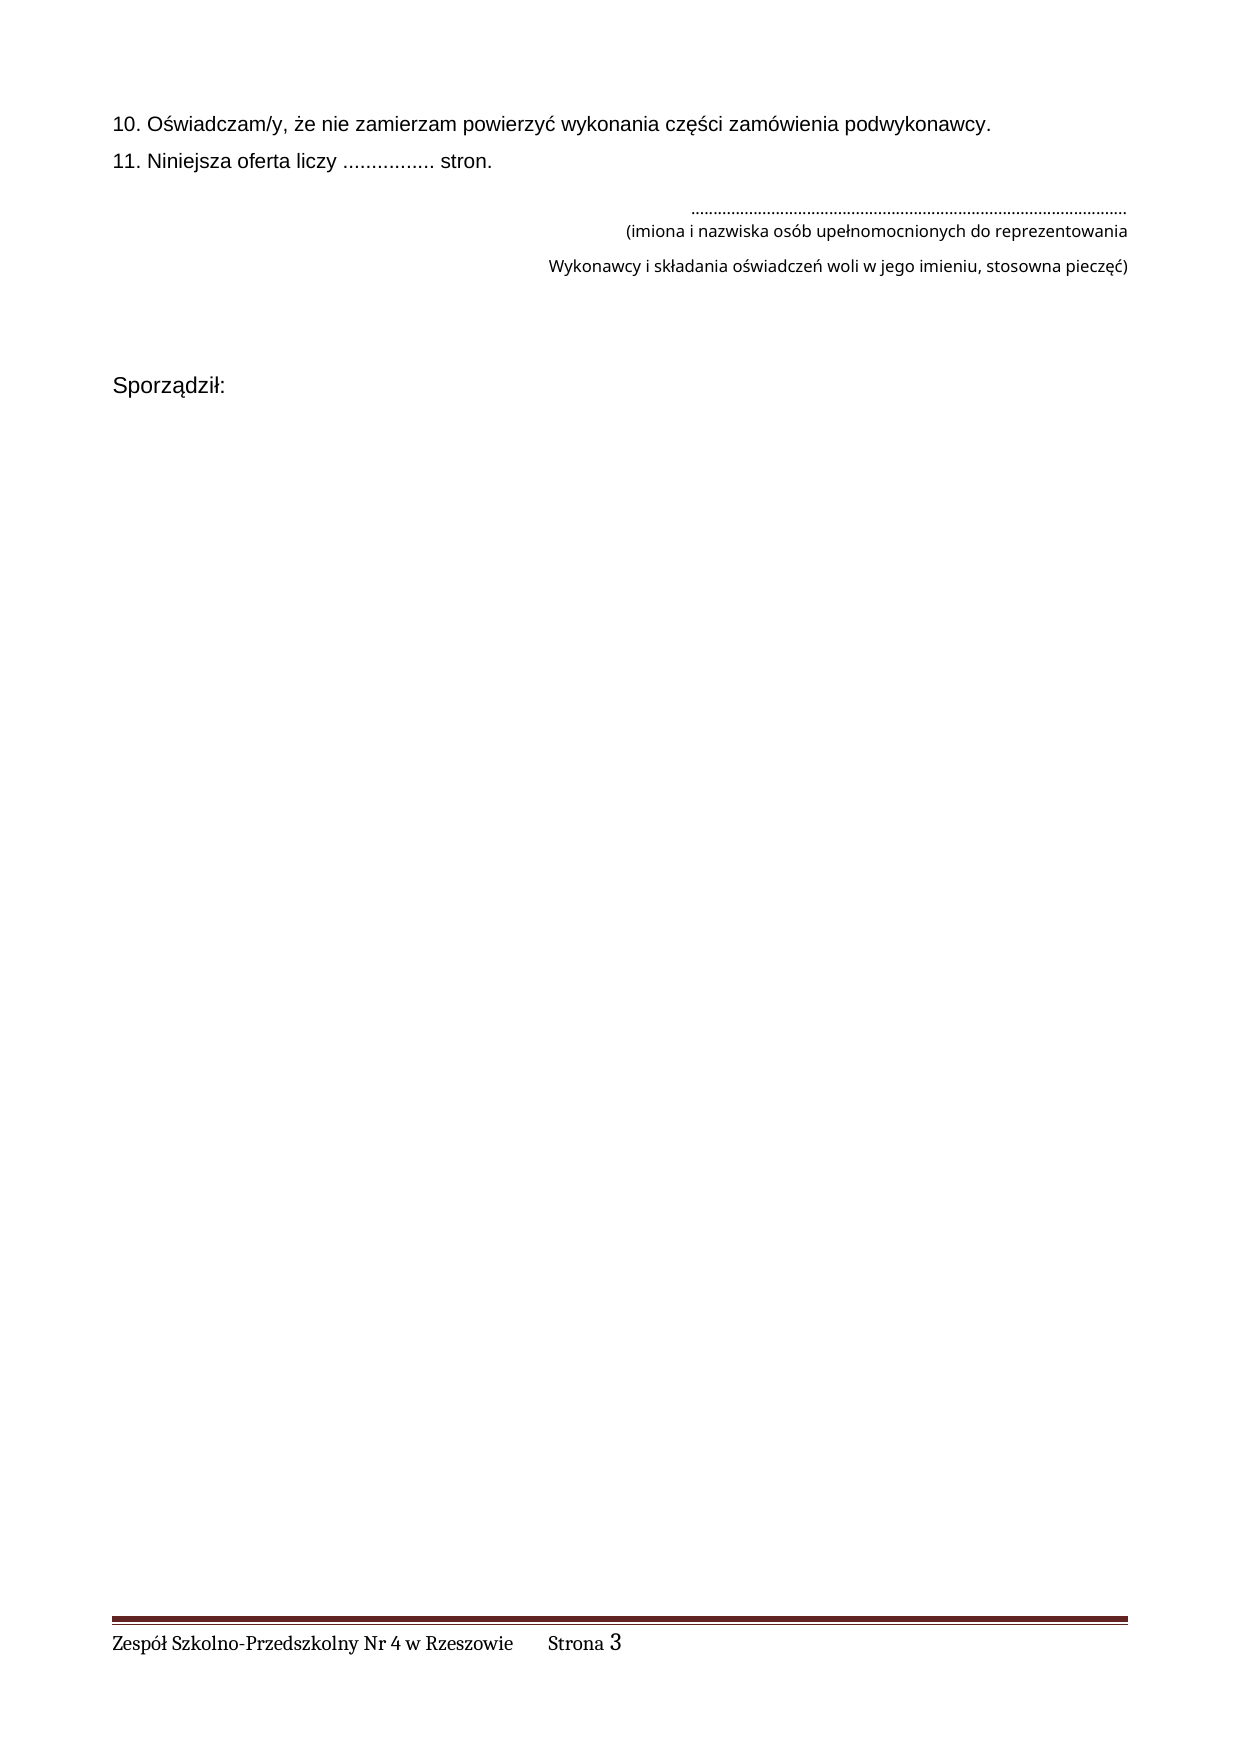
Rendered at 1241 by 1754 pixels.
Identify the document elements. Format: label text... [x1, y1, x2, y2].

text Sporządził: [112, 372, 1128, 398]
text (imiona i nazwiska osób upełnomocnionych do reprezentowania [112, 219, 1128, 242]
text 10. Oświadczam/y, że nie zamierzam powierzyć wykonania części zamówienia podwykonawcy. [112, 112, 1128, 136]
text 11. Niniejsza oferta liczy ................ stron. [112, 149, 1128, 173]
text .................................................................................................. [112, 197, 1128, 219]
text Wykonawcy i składania oświadczeń woli w jego imieniu, stosowna pieczęć) [149, 254, 1128, 277]
